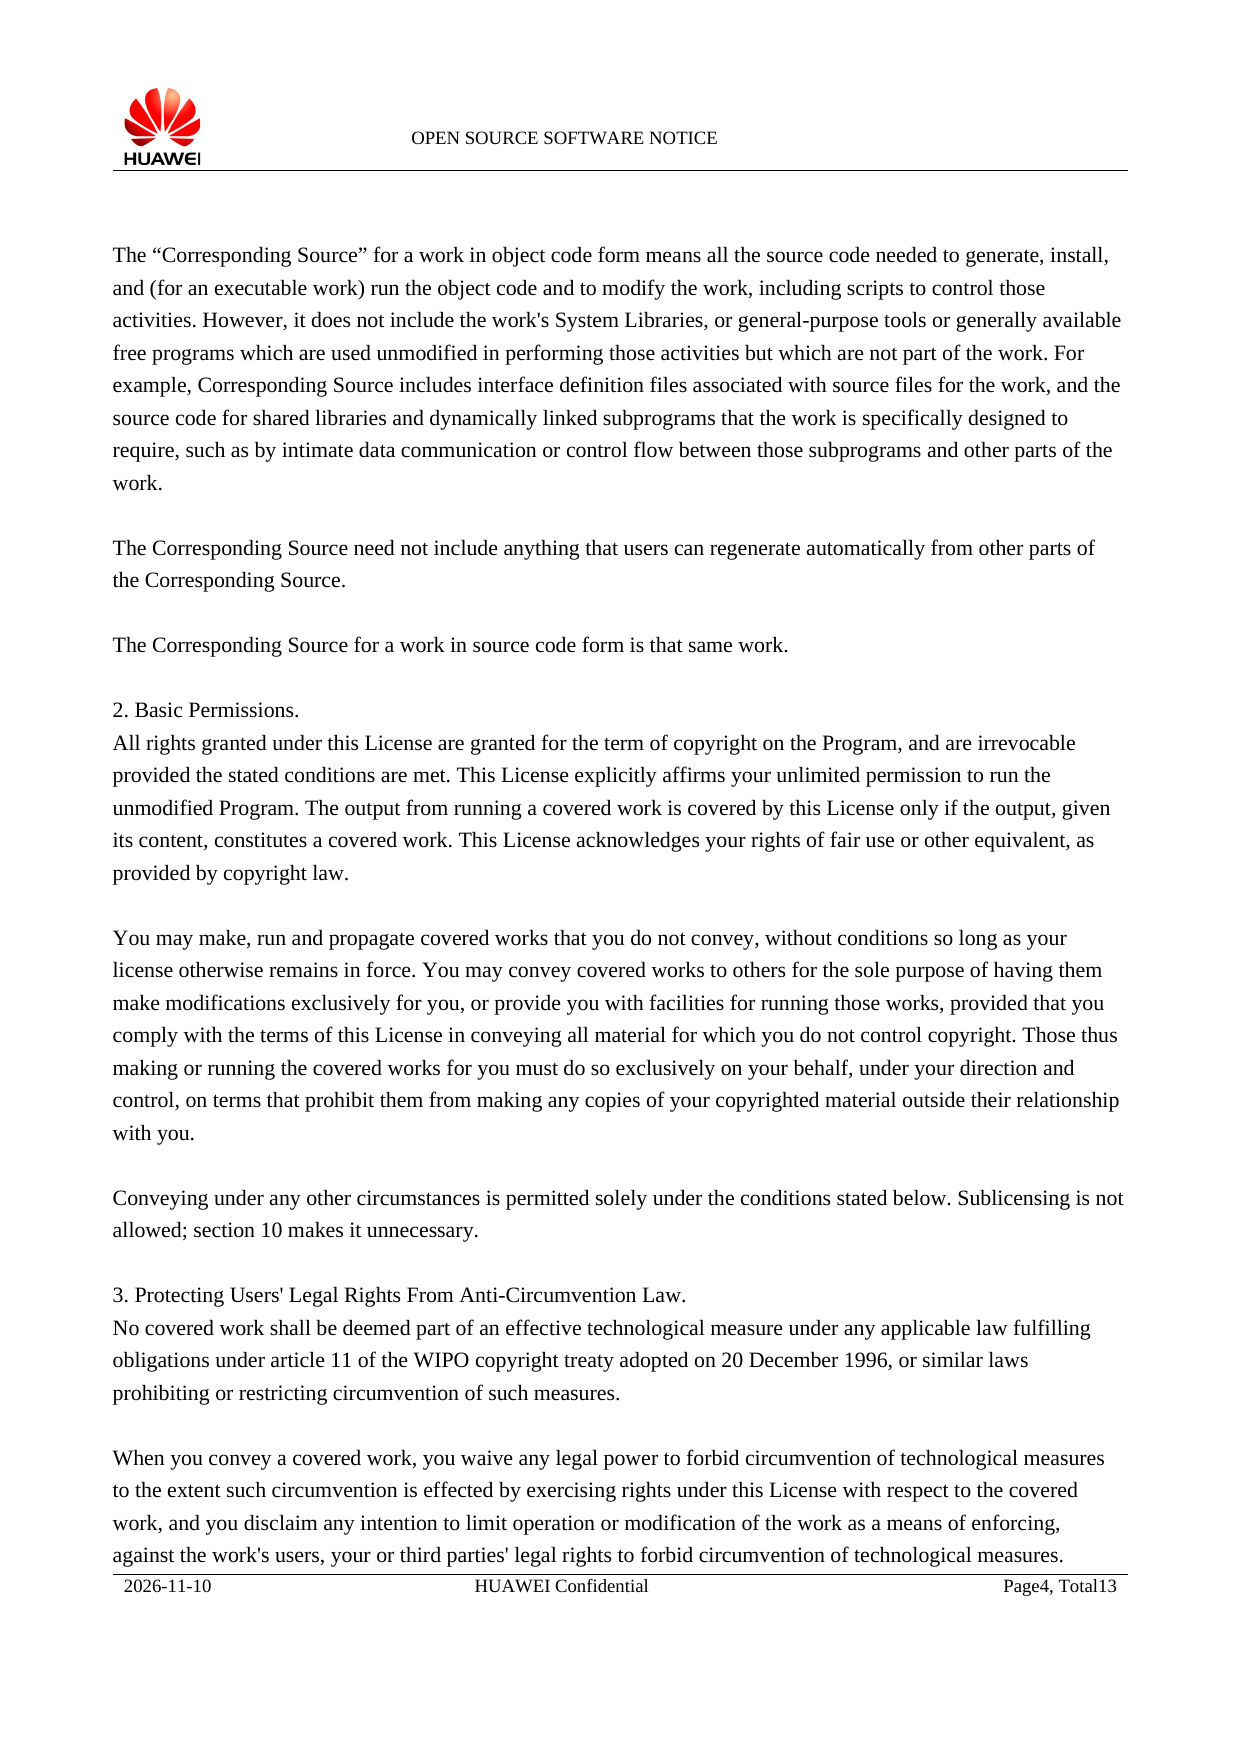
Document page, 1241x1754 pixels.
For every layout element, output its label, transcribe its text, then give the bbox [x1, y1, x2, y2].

picture [124, 88, 201, 165]
